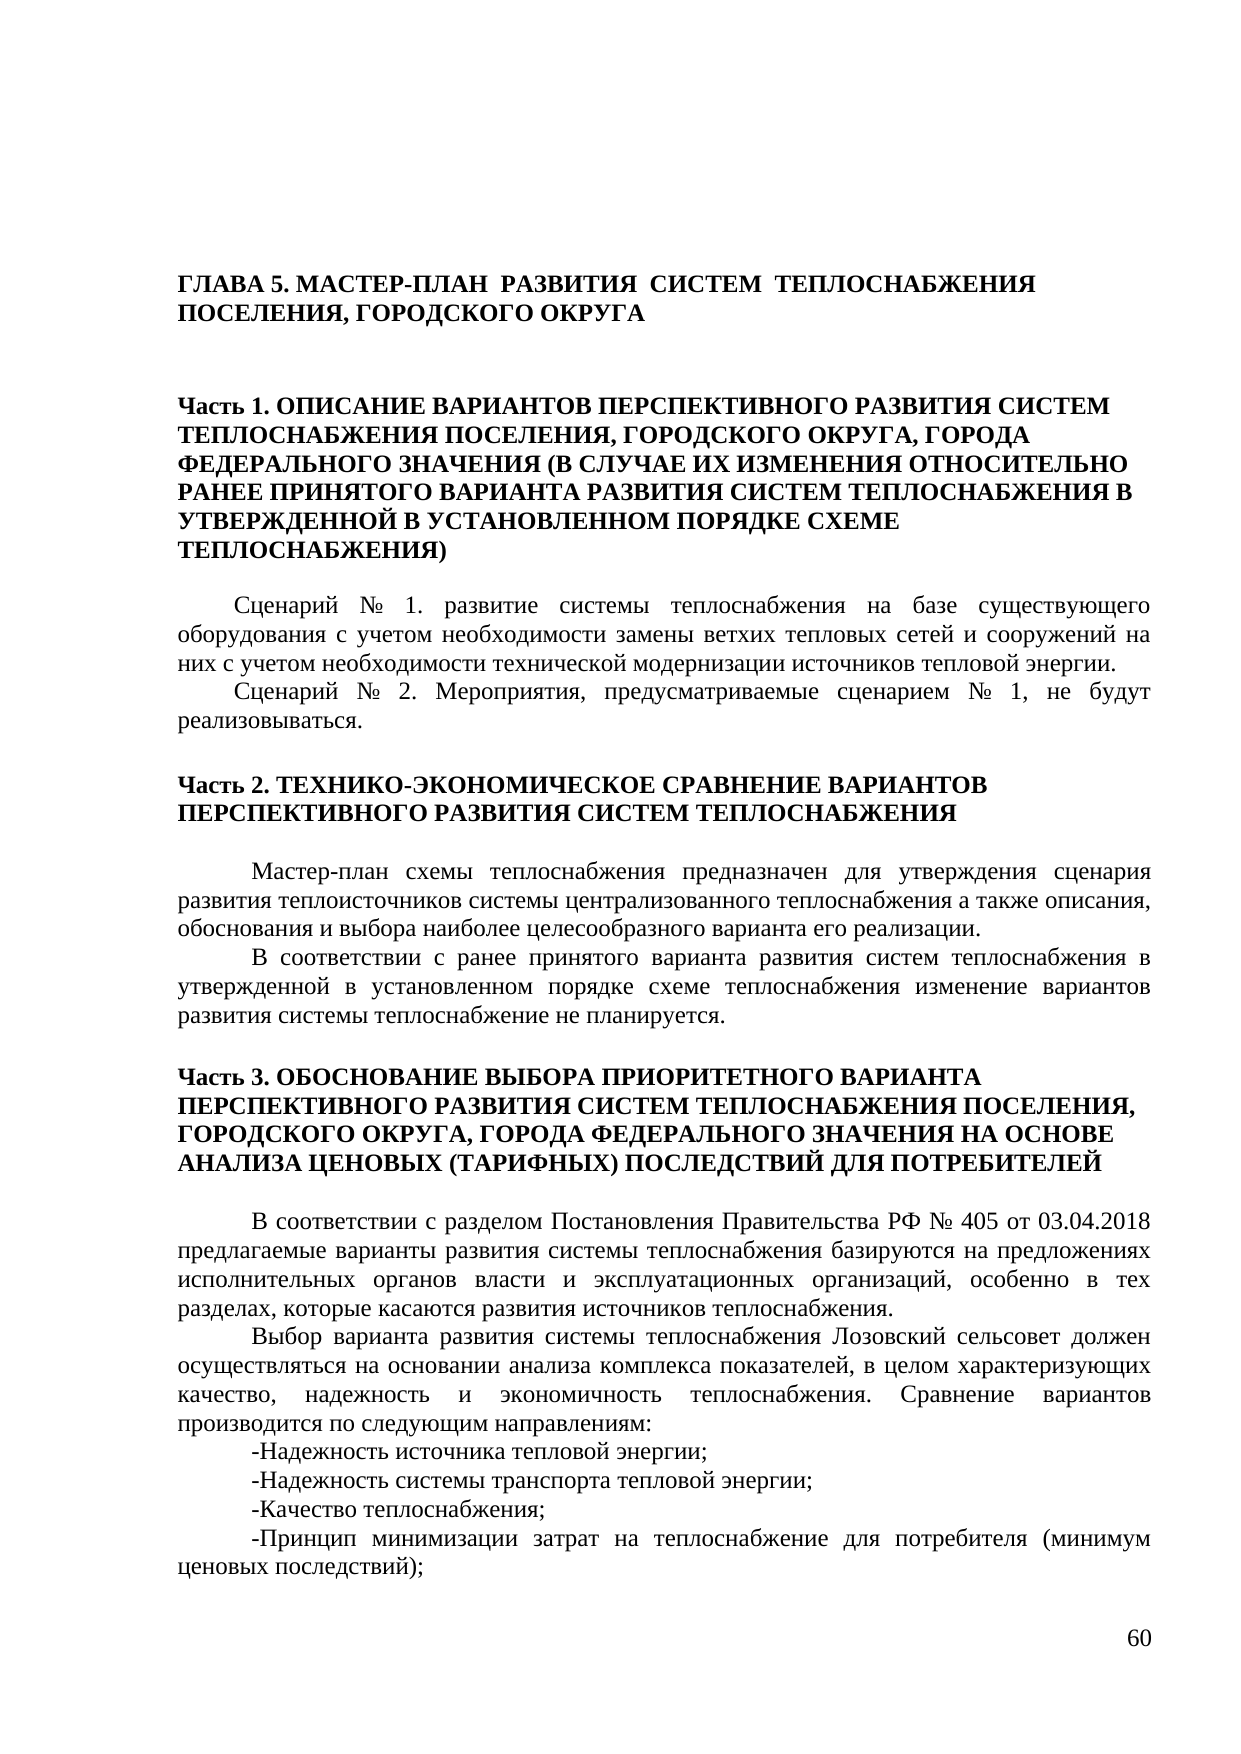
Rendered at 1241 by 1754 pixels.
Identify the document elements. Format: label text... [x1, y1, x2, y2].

text Часть 1. ОПИСАНИЕ ВАРИАНТОВ ПЕРСПЕКТИВНОГО РАЗВИТИЯ СИСТЕМ ТЕПЛОСНАБЖЕНИЯ ПОСЕЛЕНИЯ, ГОРОДСКОГО ОКРУГА, ГОРОДА ФЕДЕРАЛЬНОГО ЗНАЧЕНИЯ (В СЛУЧАЕ ИХ ИЗМЕНЕНИЯ ОТНОСИТЕЛЬНО РАНЕЕ ПРИНЯТОГО ВАРИАНТА РАЗВИТИЯ СИСТЕМ ТЕПЛОСНАБЖЕНИЯ В УТВЕРЖДЕННОЙ В УСТАНОВЛЕННОМ ПОРЯДКЕ СХЕМЕ ТЕПЛОСНАБЖЕНИЯ) [177, 391, 1152, 564]
text -Принцип минимизации затрат на теплоснабжение для потребителя (минимум ценовых последствий); [177, 1523, 1152, 1580]
text Сценарий № 1. развитие системы теплоснабжения на базе существующего оборудования с учетом необходимости замены ветхих тепловых сетей и сооружений на них с учетом необходимости технической модернизации источников тепловой энергии. [177, 590, 1152, 676]
text Сценарий № 2. Мероприятия, предусматриваемые сценарием № 1, не будут реализовываться. [177, 676, 1152, 734]
text ГЛАВА 5. МАСТЕР-ПЛАН РАЗВИТИЯ СИСТЕМ ТЕПЛОСНАБЖЕНИЯ ПОСЕЛЕНИЯ, ГОРОДСКОГО ОКРУГА [177, 269, 1152, 327]
text -Надежность системы транспорта тепловой энергии; [177, 1465, 1152, 1494]
text В соответствии с ранее принятого варианта развития систем теплоснабжения в утвержденной в установленном порядке схеме теплоснабжения изменение вариантов развития системы теплоснабжение не планируется. [177, 942, 1152, 1028]
text Часть 2. ТЕХНИКО-ЭКОНОМИЧЕСКОЕ СРАВНЕНИЕ ВАРИАНТОВ ПЕРСПЕКТИВНОГО РАЗВИТИЯ СИСТЕМ ТЕПЛОСНАБЖЕНИЯ [177, 770, 1152, 827]
text В соответствии с разделом Постановления Правительства РФ № 405 от 03.04.2018 предлагаемые варианты развития системы теплоснабжения базируются на предложениях исполнительных органов власти и эксплуатационных организаций, особенно в тех разделах, которые касаются развития источников теплоснабжения. [177, 1206, 1152, 1321]
text Мастер-план схемы теплоснабжения предназначен для утверждения сценария развития теплоисточников системы централизованного теплоснабжения а также описания, обоснования и выбора наиболее целесообразного варианта его реализации. [177, 856, 1152, 942]
text Выбор варианта развития системы теплоснабжения Лозовский сельсовет должен осуществляться на основании анализа комплекса показателей, в целом характеризующих качество, надежность и экономичность теплоснабжения. Сравнение вариантов производится по следующим направлениям: [177, 1321, 1152, 1436]
text -Надежность источника тепловой энергии; [177, 1436, 1152, 1465]
text -Качество теплоснабжения; [177, 1494, 1152, 1523]
text Часть 3. ОБОСНОВАНИЕ ВЫБОРА ПРИОРИТЕТНОГО ВАРИАНТА ПЕРСПЕКТИВНОГО РАЗВИТИЯ СИСТЕМ ТЕПЛОСНАБЖЕНИЯ ПОСЕЛЕНИЯ, ГОРОДСКОГО ОКРУГА, ГОРОДА ФЕДЕРАЛЬНОГО ЗНАЧЕНИЯ НА ОСНОВЕ АНАЛИЗА ЦЕНОВЫХ (ТАРИФНЫХ) ПОСЛЕДСТВИЙ ДЛЯ ПОТРЕБИТЕЛЕЙ [177, 1062, 1152, 1177]
